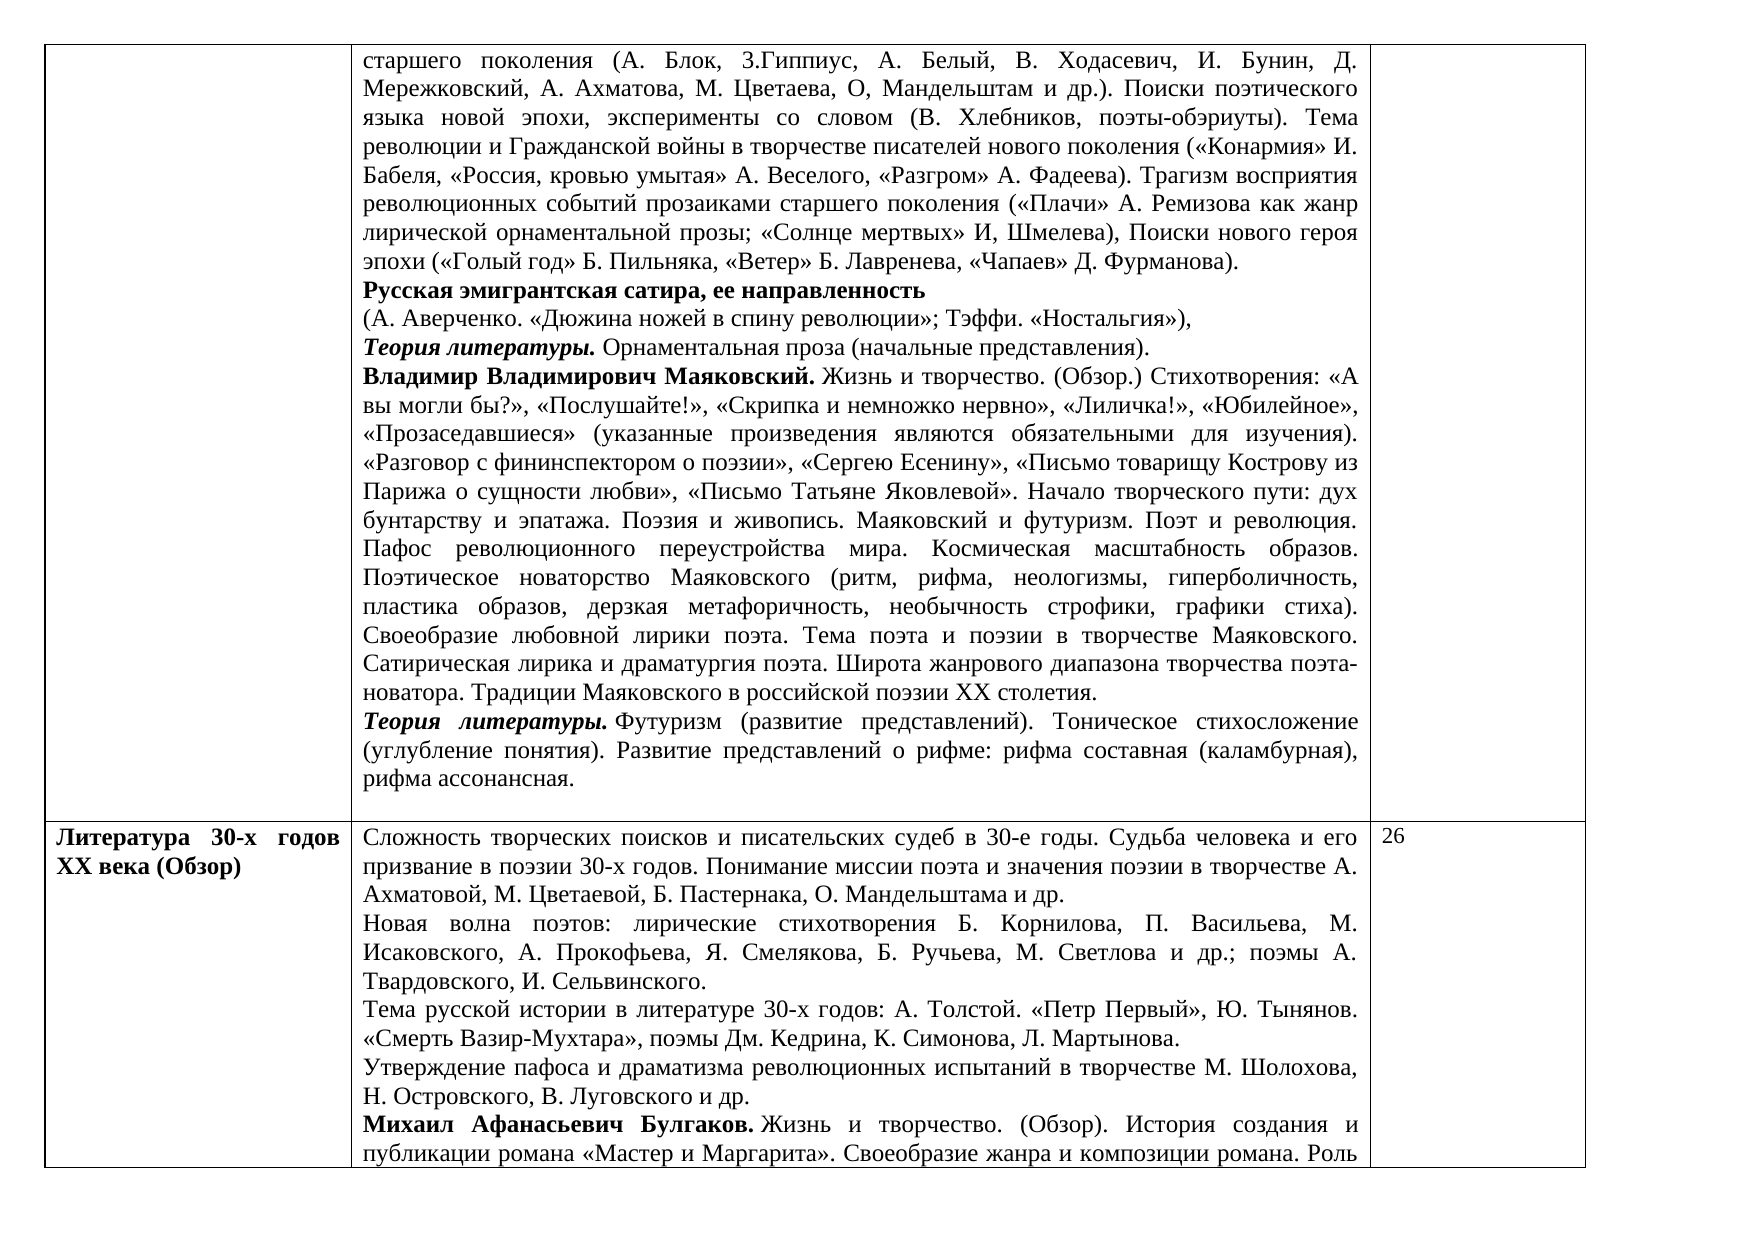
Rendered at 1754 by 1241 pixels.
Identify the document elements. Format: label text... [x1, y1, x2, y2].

table_cell 26 [1371, 822, 1585, 1167]
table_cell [46, 45, 351, 821]
table_cell 9 [1371, 45, 1585, 821]
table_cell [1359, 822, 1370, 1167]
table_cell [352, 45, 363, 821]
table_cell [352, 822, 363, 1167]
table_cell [46, 822, 351, 1167]
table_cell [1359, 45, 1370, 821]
